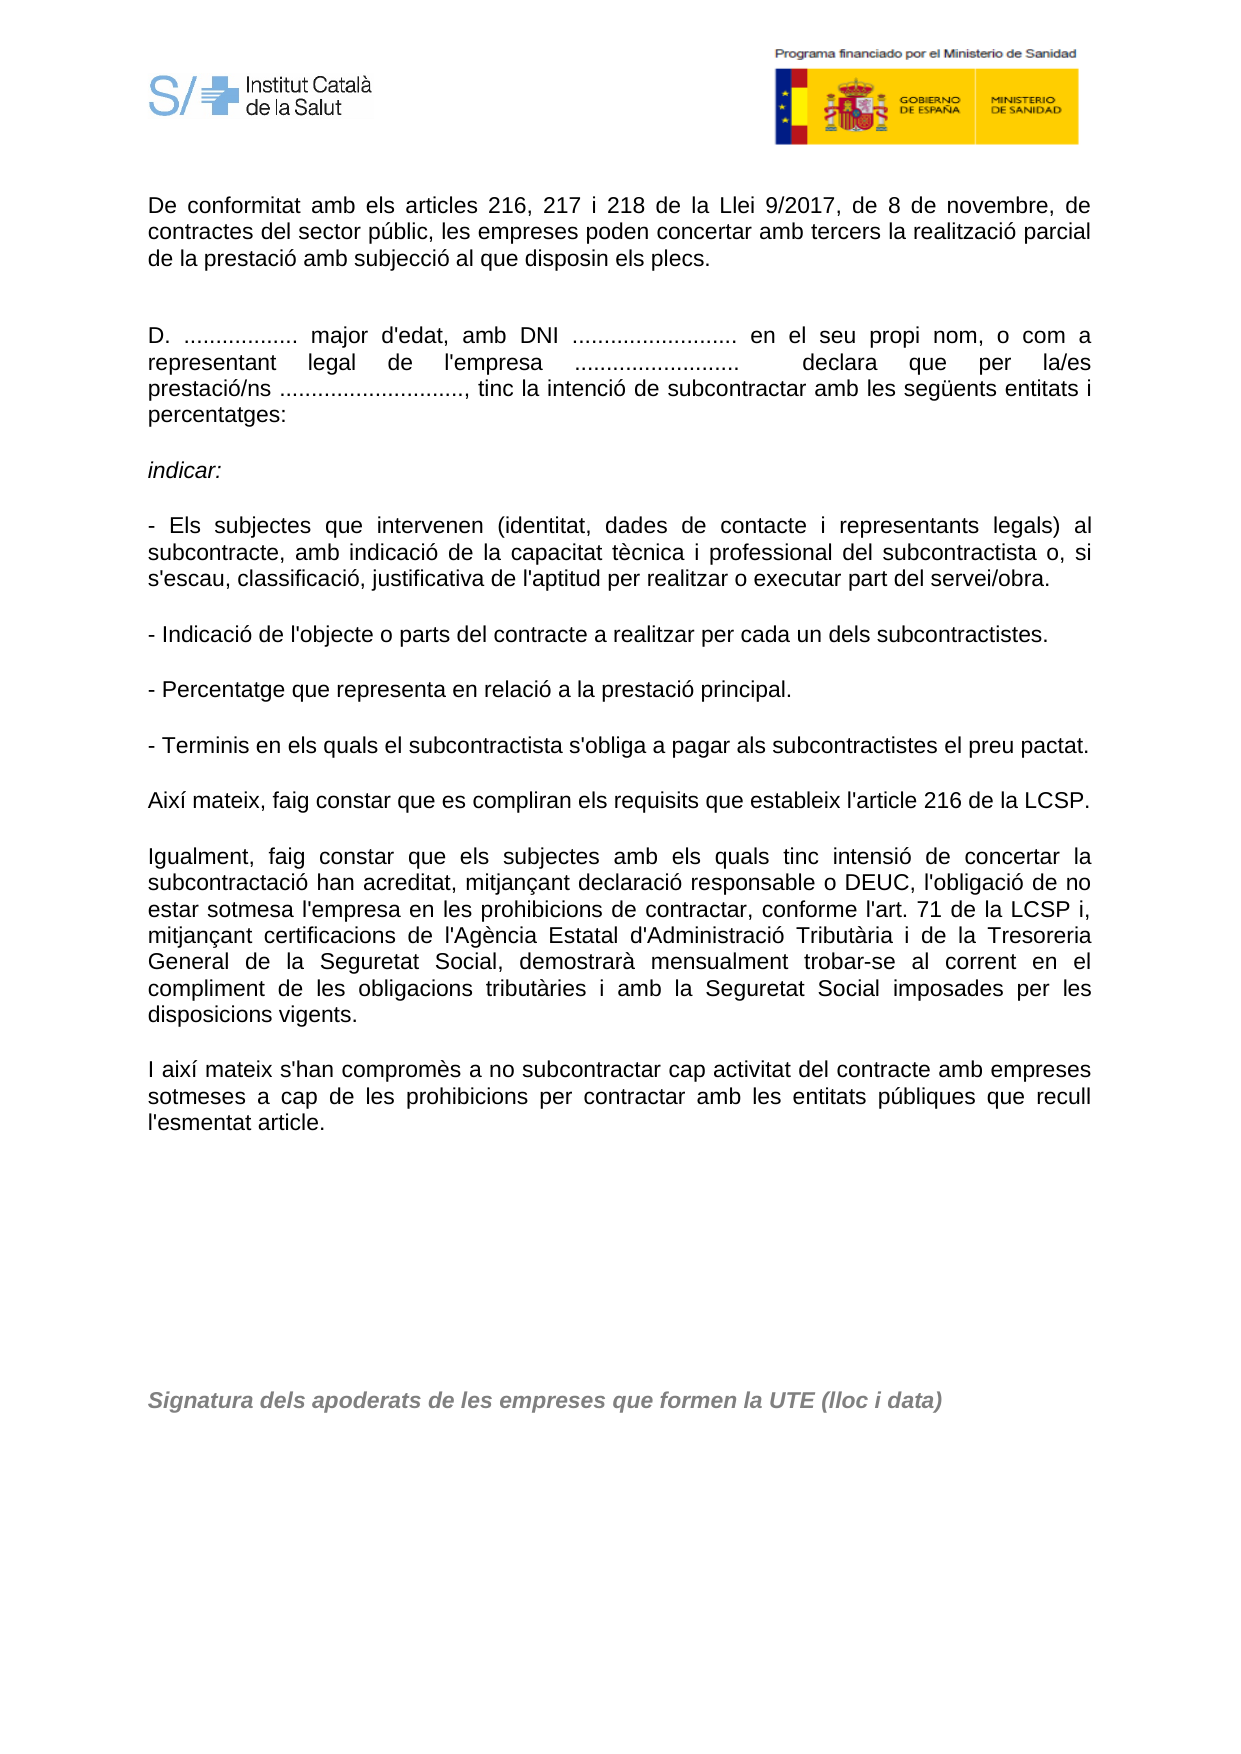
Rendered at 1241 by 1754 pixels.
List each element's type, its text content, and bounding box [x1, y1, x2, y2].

text Així mateix, faig constar que es compliran els requisits que estableix l'article 216 de la LCSP. [148, 787, 1092, 814]
text D. .................. major d'edat, amb DNI .......................... en el seu propi nom, o com a representant legal de l'empresa .......................... declara que per la/es prestació/ns ............................., tinc la intenció de subcontractar amb les següents entitats i percentatges: [148, 322, 1092, 428]
text - Percentatge que representa en relació a la prestació principal. [148, 676, 1092, 703]
text I així mateix s'han compromès a no subcontractar cap activitat del contracte amb empreses sotmeses a cap de les prohibicions per contractar amb les entitats públiques que recull l'esmentat article. [148, 1056, 1092, 1136]
text De conformitat amb els articles 216, 217 i 218 de la Llei 9/2017, de 8 de novembre, de contractes del sector públic, les empreses poden concertar amb tercers la realització parcial de la prestació amb subjecció al que disposin els plecs. [148, 192, 1092, 271]
text Igualment, faig constar que els subjectes amb els quals tinc intensió de concertar la subcontractació han acreditat, mitjançant declaració responsable o DEUC, l'obligació de no estar sotmesa l'empresa en les prohibicions de contractar, conforme l'art. 71 de la LCSP i, mitjançant certificacions de l'Agència Estatal d'Administració Tributària i de la Tresoreria General de la Seguretat Social, demostrarà mensualment trobar-se al corrent en el compliment de les obligacions tributàries i amb la Seguretat Social imposades per les disposicions vigents. [148, 843, 1092, 1027]
text - Terminis en els quals el subcontractista s'obliga a pagar als subcontractistes el preu pactat. [148, 732, 1092, 758]
picture [762, 39, 1090, 155]
text - Indicació de l'objecte o parts del contracte a realitzar per cada un dels subcontractistes. [148, 621, 1092, 647]
text Signatura dels apoderats de les empreses que formen la UTE (lloc i data) [148, 1387, 1092, 1413]
text - Els subjectes que intervenen (identitat, dades de contacte i representants legals) al subcontracte, amb indicació de la capacitat tècnica i professional del subcontractista o, si s'escau, classificació, justificativa de l'aptitud per realitzar o executar part del servei/obra. [148, 512, 1092, 592]
text indicar: [148, 457, 1092, 483]
picture [147, 73, 374, 119]
